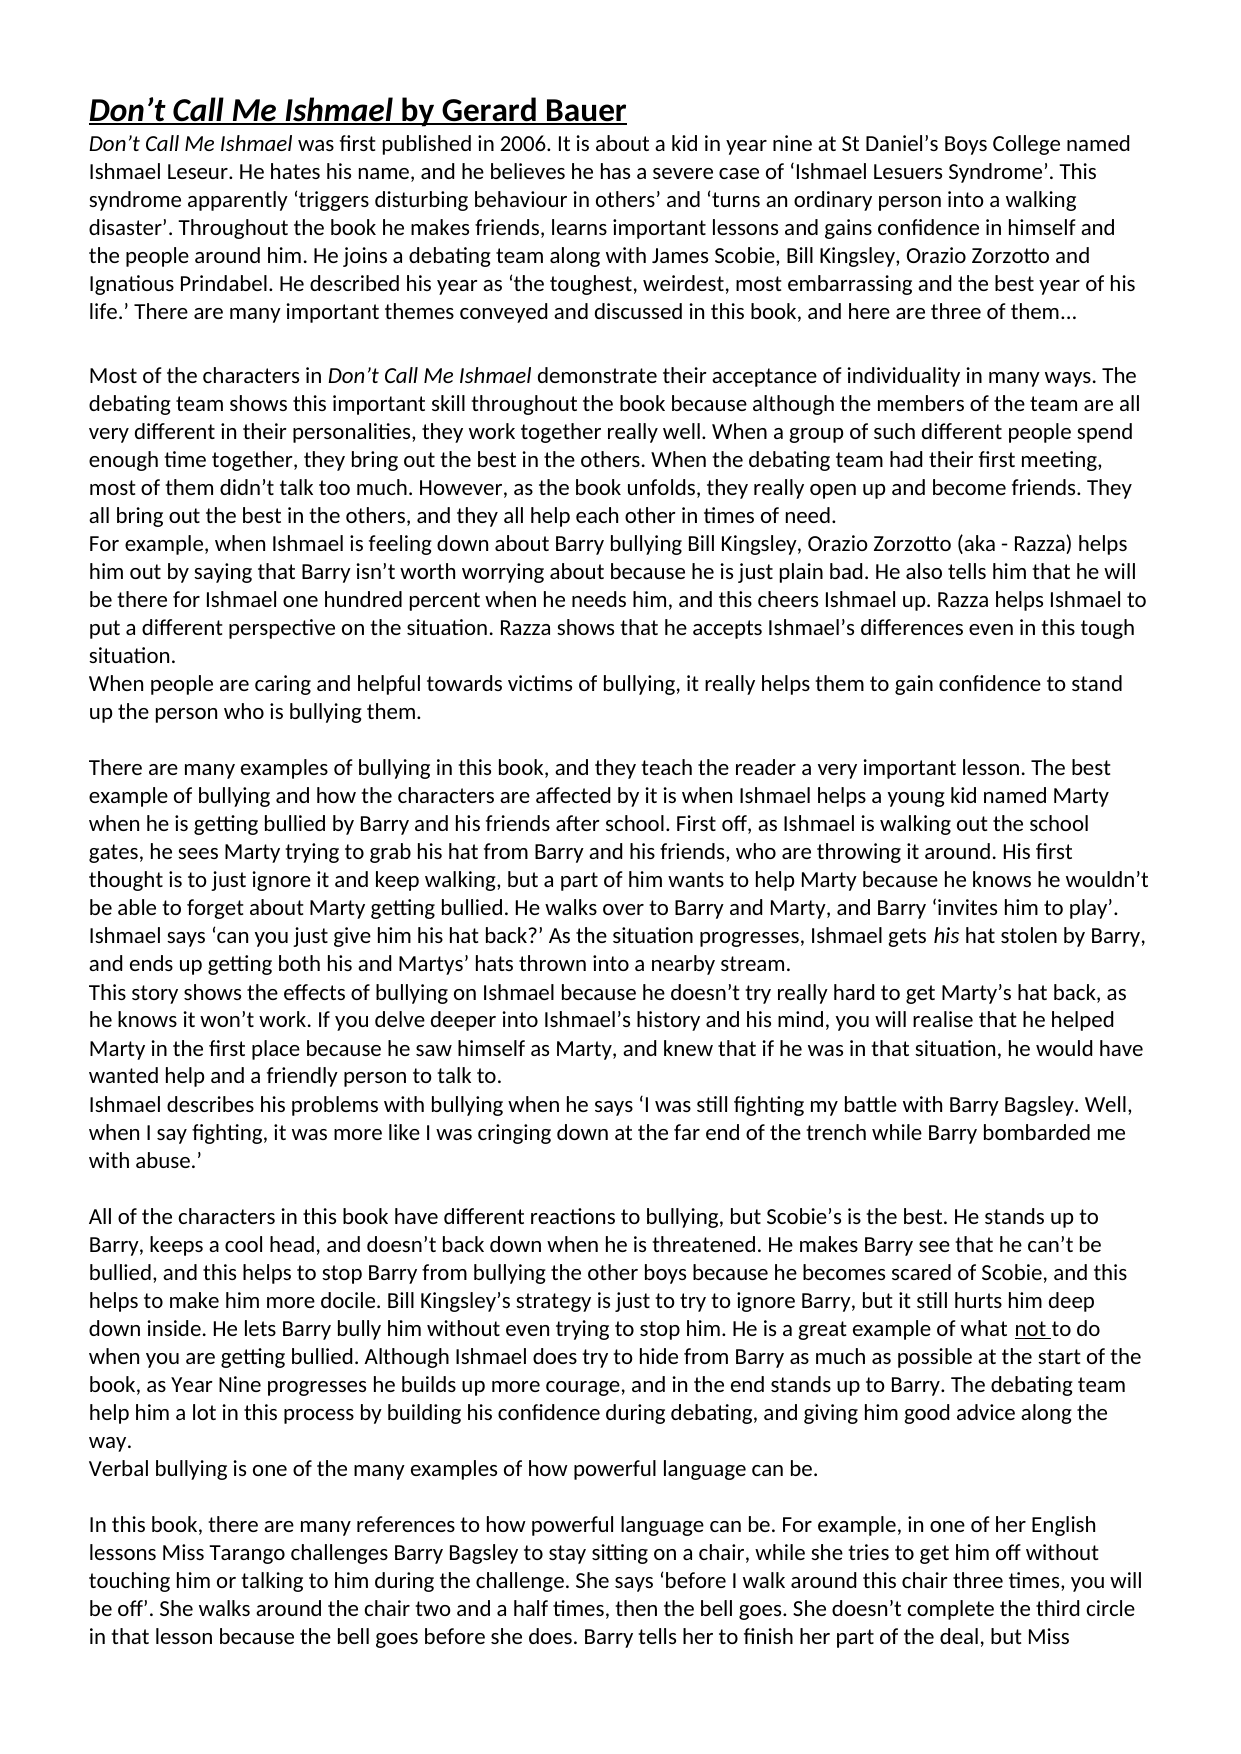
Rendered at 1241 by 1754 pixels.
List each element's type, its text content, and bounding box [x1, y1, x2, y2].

text For example, when Ishmael is feeling down about Barry bullying Bill Kingsley, Orazio Zorzotto (aka - Razza) helps him out by saying that Barry isn’t worth worrying about because he is just plain bad. He also tells him that he will be there for Ishmael one hundred percent when he needs him, and this cheers Ishmael up. Razza helps Ishmael to put a different perspective on the situation. Razza shows that he accepts Ishmael’s differences even in this tough situation. [89, 529, 1152, 669]
text Ishmael describes his problems with bullying when he says ‘I was still fighting my battle with Barry Bagsley. Well, when I say fighting, it was more like I was cringing down at the far end of the trench while Barry bombarded me with abuse.’ [89, 1090, 1152, 1174]
text All of the characters in this book have different reactions to bullying, but Scobie’s is the best. He stands up to Barry, keeps a cool head, and doesn’t back down when he is threatened. He makes Barry see that he can’t be bullied, and this helps to stop Barry from bullying the other boys because he becomes scared of Scobie, and this helps to make him more docile. Bill Kingsley’s strategy is just to try to ignore Barry, but it still hurts him deep down inside. He lets Barry bully him without even trying to stop him. He is a great example of what not to do when you are getting bullied. Although Ishmael does try to hide from Barry as much as possible at the start of the book, as Year Nine progresses he builds up more courage, and in the end stands up to Barry. The debating team help him a lot in this process by building his confidence during debating, and giving him good advice along the way. [89, 1202, 1152, 1454]
text There are many examples of bullying in this book, and they teach the reader a very important lesson. The best example of bullying and how the characters are affected by it is when Ishmael helps a young kid named Marty when he is getting bullied by Barry and his friends after school. First off, as Ishmael is walking out the school gates, he sees Marty trying to grab his hat from Barry and his friends, who are throwing it around. His first thought is to just ignore it and keep walking, but a part of him wants to help Marty because he knows he wouldn’t be able to forget about Marty getting bullied. He walks over to Barry and Marty, and Barry ‘invites him to play’. Ishmael says ‘can you just give him his hat back?’ As the situation progresses, Ishmael gets his hat stolen by Barry, and ends up getting both his and Martys’ hats thrown into a nearby stream. [89, 753, 1152, 978]
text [89, 1510, 1152, 1650]
text Most of the characters in Don’t Call Me Ishmael demonstrate their acceptance of individuality in many ways. The debating team shows this important skill throughout the book because although the members of the team are all very different in their personalities, they work together really well. When a group of such different people spend enough time together, they bring out the best in the others. When the debating team had their first meeting, most of them didn’t talk too much. However, as the book unfolds, they really open up and become friends. They all bring out the best in the others, and they all help each other in times of need. [89, 361, 1152, 529]
text Verbal bullying is one of the many examples of how powerful language can be. [89, 1454, 1152, 1482]
text Don’t Call Me Ishmael was first published in 2006. It is about a kid in year nine at St Daniel’s Boys College named Ishmael Leseur. He hates his name, and he believes he has a severe case of ‘Ishmael Lesuers Syndrome’. This syndrome apparently ‘triggers disturbing behaviour in others’ and ‘turns an ordinary person into a walking disaster’. Throughout the book he makes friends, learns important lessons and gains confidence in himself and the people around him. He joins a debating team along with James Scobie, Bill Kingsley, Orazio Zorzotto and Ignatious Prindabel. He described his year as ‘the toughest, weirdest, most embarrassing and the best year of his life.’ There are many important themes conveyed and discussed in this book, and here are three of them... [89, 129, 1152, 326]
text Don’t Call Me Ishmael by Gerard Bauer [89, 89, 1152, 129]
text This story shows the effects of bullying on Ishmael because he doesn’t try really hard to get Marty’s hat back, as he knows it won’t work. If you delve deeper into Ishmael’s history and his mind, you will realise that he helped Marty in the first place because he saw himself as Marty, and knew that if he was in that situation, he would have wanted help and a friendly person to talk to. [89, 978, 1152, 1090]
text When people are caring and helpful towards victims of bullying, it really helps them to gain confidence to stand up the person who is bullying them. [89, 669, 1152, 725]
